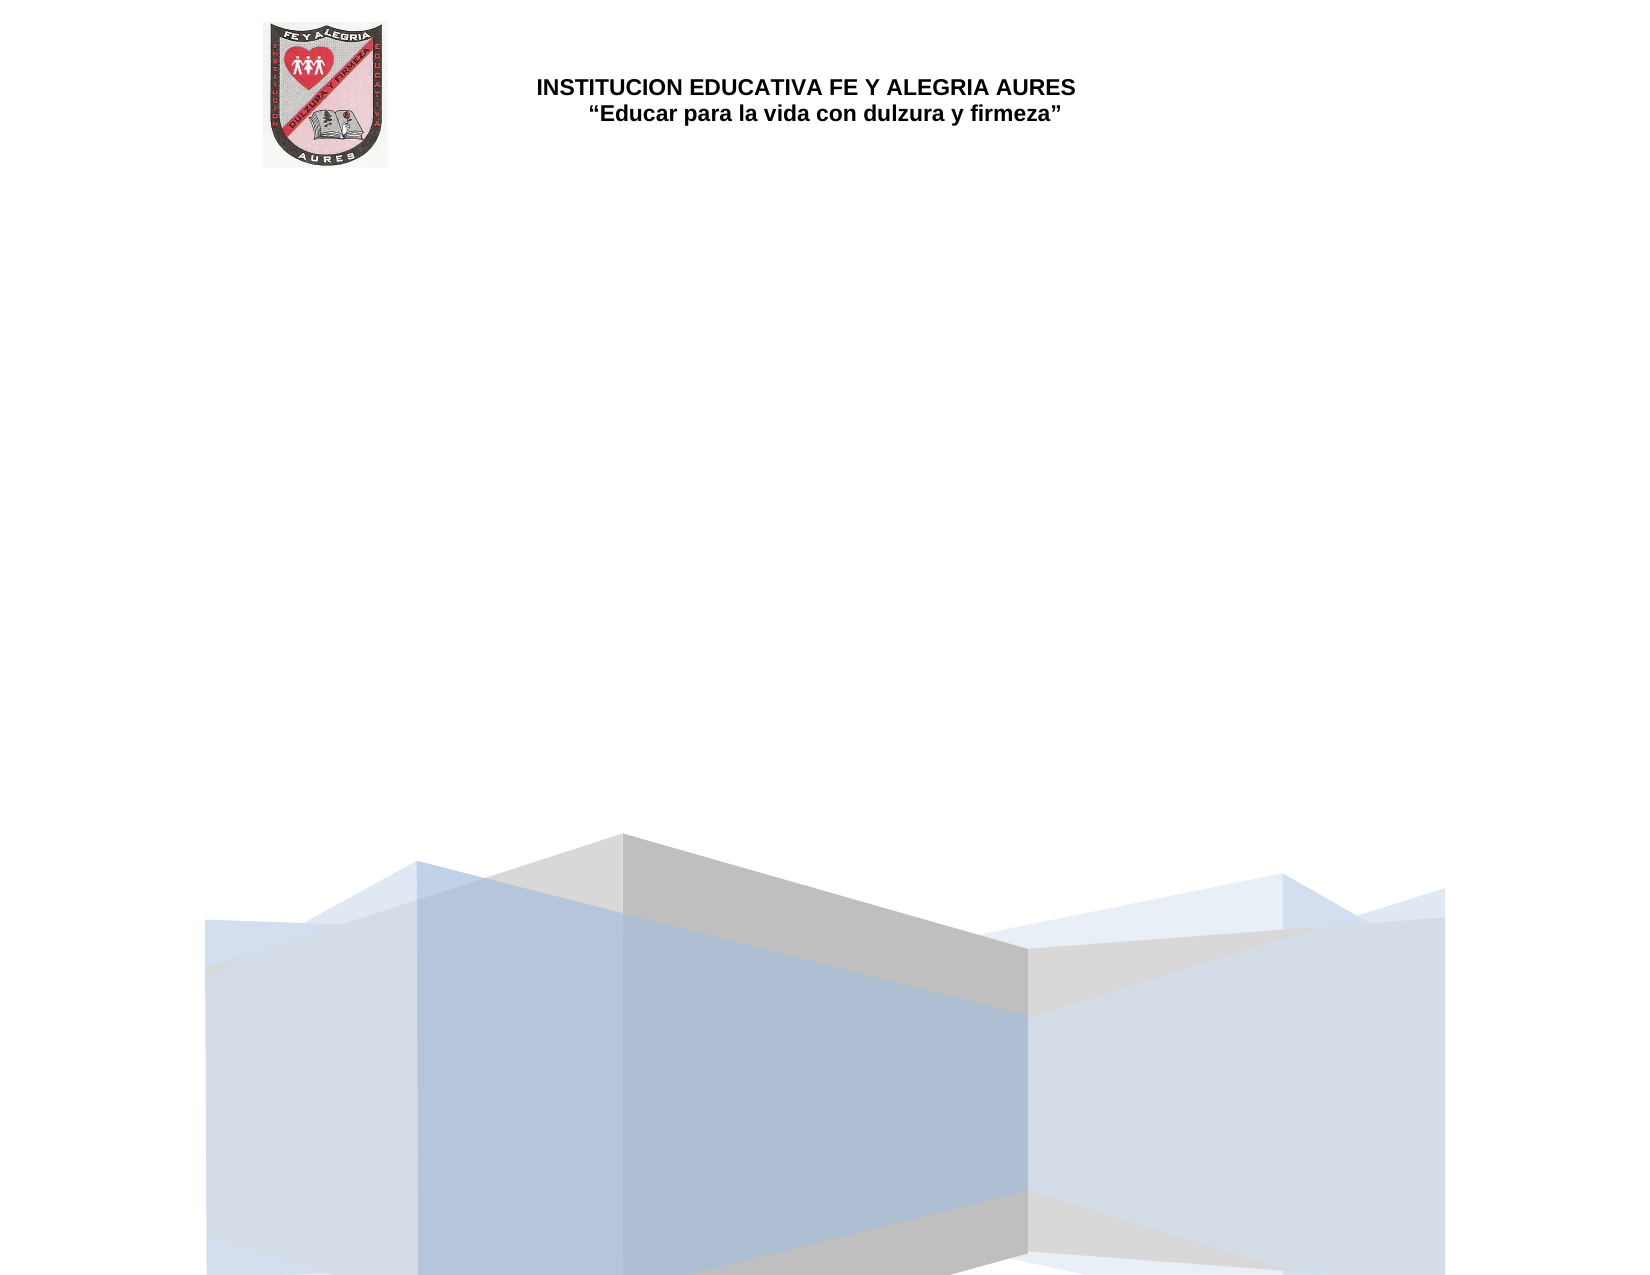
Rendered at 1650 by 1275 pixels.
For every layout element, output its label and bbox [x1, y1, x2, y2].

picture [262, 22, 388, 167]
